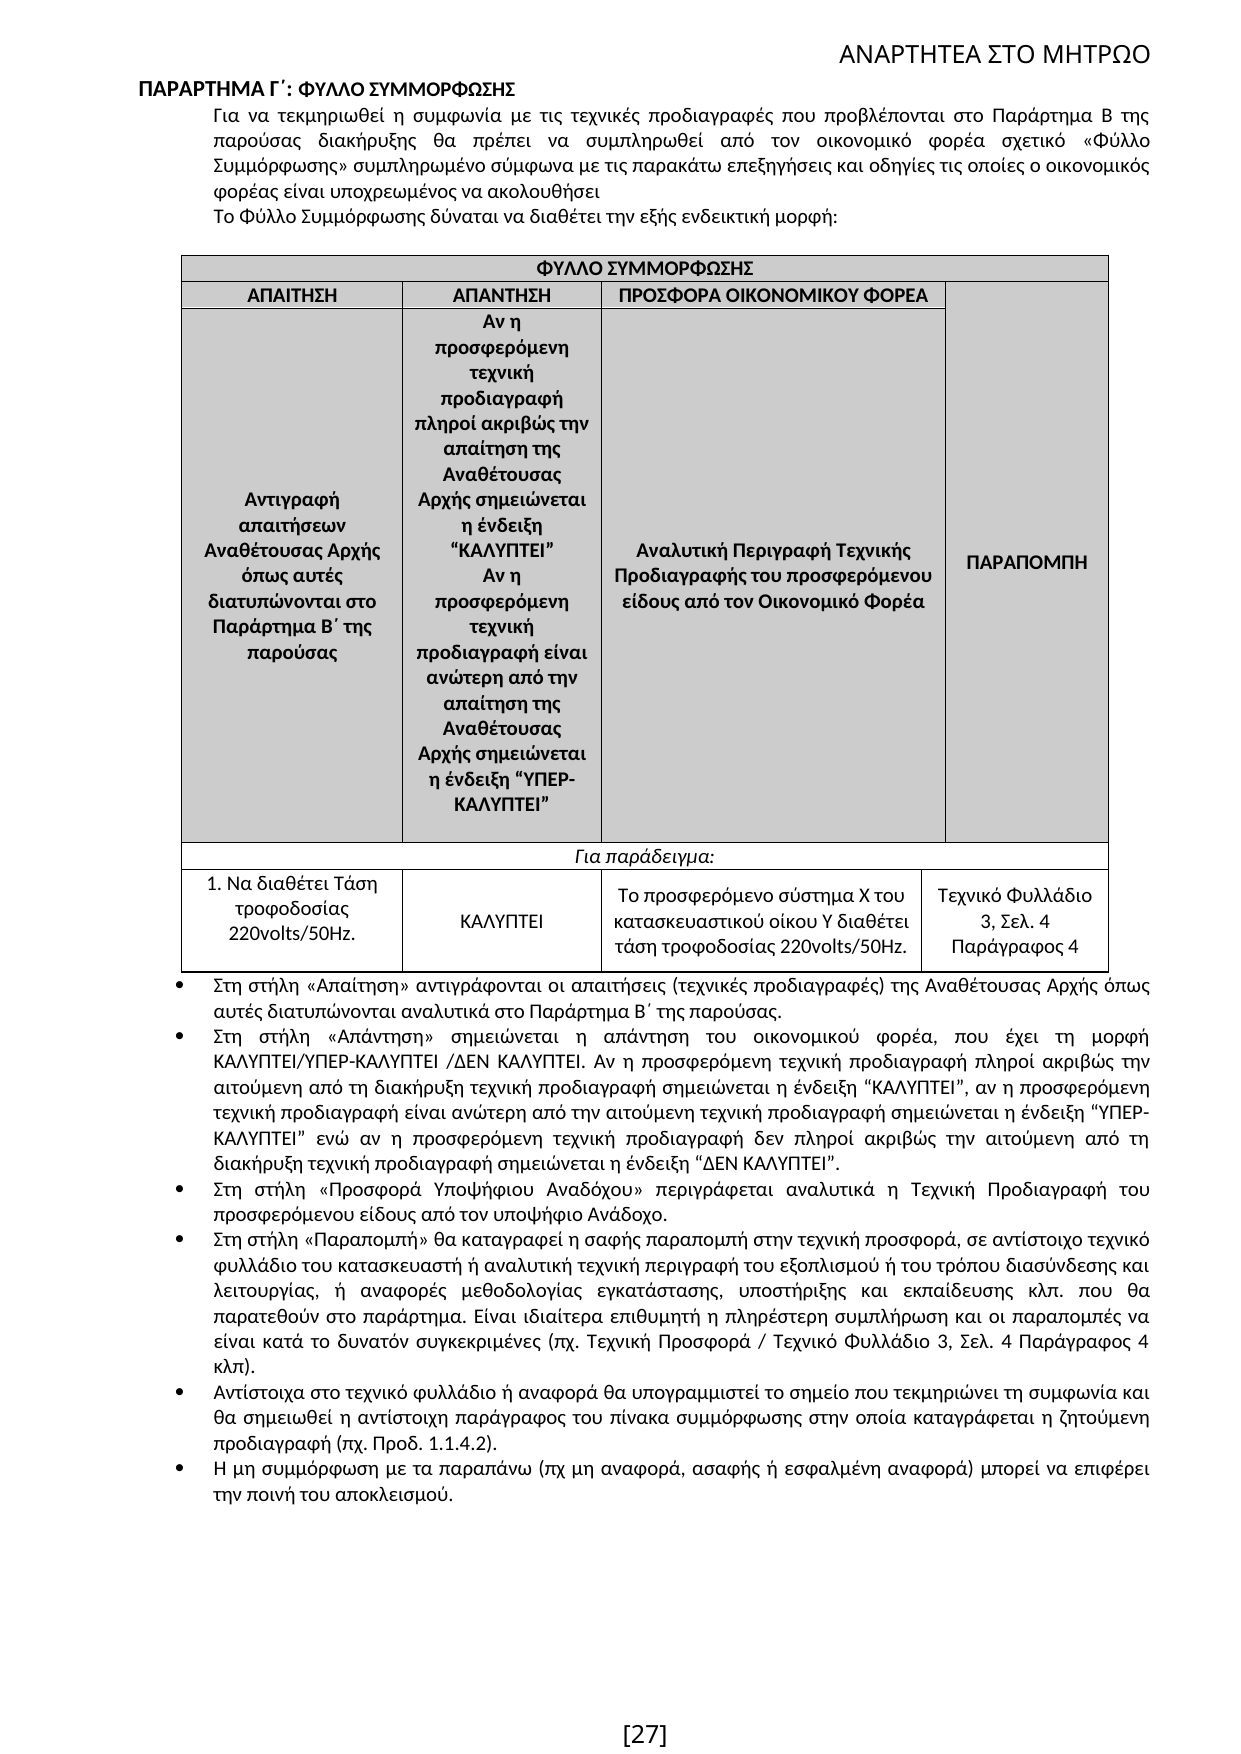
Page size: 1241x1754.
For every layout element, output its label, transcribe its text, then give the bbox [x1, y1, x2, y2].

table_cell ΠΡΟΣΦΟΡΑ ΟΙΚΟΝΟΜΙΚΟΥ ΦΟΡΕΑ [602, 282, 945, 307]
list Στη στήλη «Προσφορά Υποψήφιου Αναδόχου» περιγράφεται αναλυτικά η Τεχνική Προδιαγραφή του προσφερόμενου είδους από τον υποψήφιο Ανάδοχο. [176, 1176, 1151, 1227]
table_cell ΚΑΛΥΠΤΕΙ [403, 870, 601, 971]
table_cell 1. Να διαθέτει Τάση τροφοδοσίας 220volts/50Hz. [182, 870, 402, 971]
list Στη στήλη «Απαίτηση» αντιγράφονται οι απαιτήσεις (τεχνικές προδιαγραφές) της Αναθέτουσας Αρχής όπως αυτές διατυπώνονται αναλυτικά στο Παράρτημα Β΄ της παρούσας. [176, 280, 1151, 1023]
table_cell ΑΠΑΝΤΗΣΗ [403, 282, 601, 307]
table_cell ΠΑΡΑΠΟΜΠΗ [946, 282, 1108, 842]
table_cell Τεχνικό Φυλλάδιο 3, Σελ. 4 Παράγραφος 4 [922, 870, 1108, 971]
table_cell Αν η προσφερόμενη τεχνική προδιαγραφή πληροί ακριβώς την απαίτηση της Αναθέτουσας Αρχής σημειώνεται η ένδειξη “ΚΑΛΥΠΤΕΙ” Αν η προσφερόμενη τεχνική προδιαγραφή είναι ανώτερη από την απαίτηση της Αναθέτουσας Αρχής σημειώνεται η ένδειξη “ΥΠΕΡ-ΚΑΛΥΠΤΕΙ” [403, 309, 601, 842]
text ΠΑΡΑΡΤΗΜΑ Γ΄: ΦΥΛΛΟ ΣΥΜΜΟΡΦΩΣΗΣ [138, 74, 1151, 102]
text Το Φύλλο Συμμόρφωσης δύναται να διαθέτει την εξής ενδεικτική μορφή: [213, 203, 1151, 229]
table_cell Αντιγραφή απαιτήσεων Αναθέτουσας Αρχής όπως αυτές διατυπώνονται στο Παράρτημα Β΄ της παρούσας [182, 309, 402, 842]
table_cell Για παράδειγμα: [182, 843, 1108, 869]
list Στη στήλη «Απάντηση» σημειώνεται η απάντηση του οικονομικού φορέα, που έχει τη μορφή ΚΑΛΥΠΤΕΙ/ΥΠΕΡ-ΚΑΛΥΠΤΕΙ /ΔΕΝ ΚΑΛΥΠΤΕΙ. Αν η προσφερόμενη τεχνική προδιαγραφή πληροί ακριβώς την αιτούμενη από τη διακήρυξη τεχνική προδιαγραφή σημειώνεται η ένδειξη “ΚΑΛΥΠΤΕΙ”, αν η προσφερόμενη τεχνική προδιαγραφή είναι ανώτερη από την αιτούμενη τεχνική προδιαγραφή σημειώνεται η ένδειξη “ΥΠΕΡ-ΚΑΛΥΠΤΕΙ” ενώ αν η προσφερόμενη τεχνική προδιαγραφή δεν πληροί ακριβώς την αιτούμενη από τη διακήρυξη τεχνική προδιαγραφή σημειώνεται η ένδειξη “ΔΕΝ ΚΑΛΥΠΤΕΙ”. [176, 1023, 1151, 1176]
table_header ΦΥΛΛΟ ΣΥΜΜΟΡΦΩΣΗΣ [182, 256, 1108, 281]
list Στη στήλη «Παραπομπή» θα καταγραφεί η σαφής παραπομπή στην τεχνική προσφορά, σε αντίστοιχο τεχνικό φυλλάδιο του κατασκευαστή ή αναλυτική τεχνική περιγραφή του εξοπλισμού ή του τρόπου διασύνδεσης και λειτουργίας, ή αναφορές μεθοδολογίας εγκατάστασης, υποστήριξης και εκπαίδευσης κλπ. που θα παρατεθούν στο παράρτημα. Είναι ιδιαίτερα επιθυμητή η πληρέστερη συμπλήρωση και οι παραπομπές να είναι κατά το δυνατόν συγκεκριμένες (πχ. Τεχνική Προσφορά / Τεχνικό Φυλλάδιο 3, Σελ. 4 Παράγραφος 4 κλπ). [176, 1227, 1151, 1379]
table_cell Το προσφερόμενο σύστημα Χ του κατασκευαστικού οίκου Υ διαθέτει τάση τροφοδοσίας 220volts/50Hz. [602, 870, 921, 971]
list Αντίστοιχα στο τεχνικό φυλλάδιο ή αναφορά θα υπογραμμιστεί το σημείο που τεκμηριώνει τη συμφωνία και θα σημειωθεί η αντίστοιχη παράγραφος του πίνακα συμμόρφωσης στην οποία καταγράφεται η ζητούμενη προδιαγραφή (πχ. Προδ. 1.1.4.2). [176, 1379, 1151, 1455]
table_cell Αναλυτική Περιγραφή Τεχνικής Προδιαγραφής του προσφερόμενου είδους από τον Οικονομικό Φορέα [602, 309, 945, 842]
table_cell ΑΠΑΙΤΗΣΗ [182, 282, 402, 307]
list Η μη συμμόρφωση με τα παραπάνω (πχ μη αναφορά, ασαφής ή εσφαλμένη αναφορά) μπορεί να επιφέρει την ποινή του αποκλεισμού. [176, 1455, 1151, 1506]
text Για να τεκμηριωθεί η συμφωνία με τις τεχνικές προδιαγραφές που προβλέπονται στο Παράρτημα Β της παρούσας διακήρυξης θα πρέπει να συμπληρωθεί από τον οικονομικό φορέα σχετικό «Φύλλο Συμμόρφωσης» συμπληρωμένο σύμφωνα με τις παρακάτω επεξηγήσεις και οδηγίες τις οποίες ο οικονομικός φορέας είναι υποχρεωμένος να ακολουθήσει [213, 102, 1151, 203]
